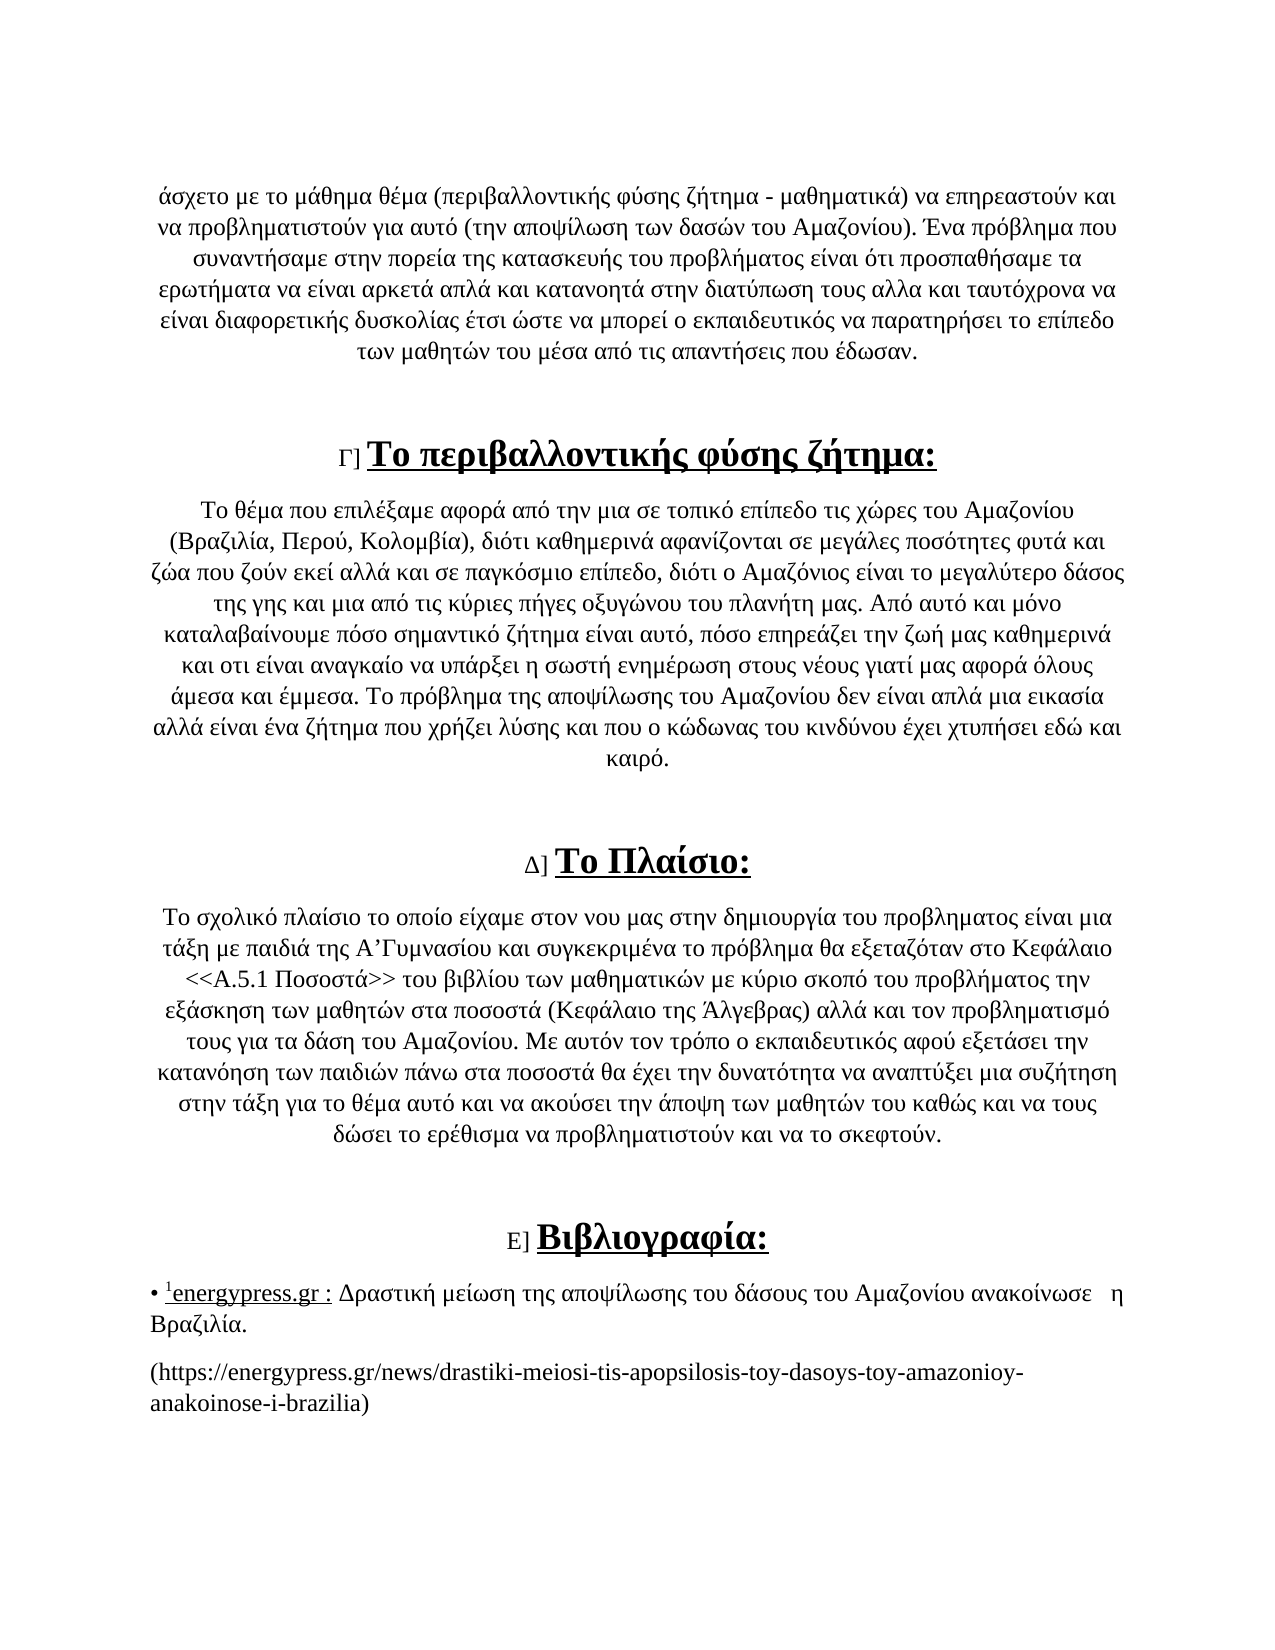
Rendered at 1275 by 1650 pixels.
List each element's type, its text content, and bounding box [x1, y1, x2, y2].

text Ε] Βιβλιογραφία: [150, 1215, 1125, 1258]
text Γ] Το περιβαλλοντικής φύσης ζήτημα: [150, 432, 1125, 475]
text Το θέμα που επιλέξαμε αφορά από την μια σε τοπικό επίπεδο τις χώρες του Αμαζονίου (Βραζιλία, Περού, Κολομβία), διότι καθημερινά αφανίζονται σε μεγάλες ποσότητες φυτά και ζώα που ζούν εκεί αλλά και σε παγκόσμιο επίπεδο, διότι ο Αμαζόνιος είναι το μεγαλύτερο δάσος της γης και μια από τις κύριες πήγες οξυγώνου του πλανήτη μας. Από αυτό και μόνο καταλαβαίνουμε πόσο σημαντικό ζήτημα είναι αυτό, πόσο επηρεάζει την ζωή μας καθημερινά και οτι είναι αναγκαίο να υπάρξει η σωστή ενημέρωση στους νέους γιατί μας αφορά όλους άμεσα και έμμεσα. Το πρόβλημα της αποψίλωσης του Αμαζονίου δεν είναι απλά μια εικασία αλλά είναι ένα ζήτημα που χρήζει λύσης και που ο κώδωνας του κινδύνου έχει χτυπήσει εδώ και καιρό. [150, 495, 1125, 772]
text • 1energypress.gr : Δραστική μείωση της αποψίλωσης του δάσους του Αμαζονίου ανακοίνωσε η Βραζιλία. [150, 1278, 1125, 1338]
text Δ] Το Πλαίσιο: [150, 839, 1125, 882]
text Το σχολικό πλαίσιο το οποίο είχαμε στον νου μας στην δημιουργία του προβληματος είναι μια τάξη με παιδιά της Α’Γυμνασίου και συγκεκριμένα το πρόβλημα θα εξεταζόταν στο Κεφάλαιο <<Α.5.1 Ποσοστά>> του βιβλίου των μαθηματικών με κύριο σκοπό του προβλήματος την εξάσκηση των μαθητών στα ποσοστά (Κεφάλαιο της Άλγεβρας) αλλά και τον προβληματισμό τους για τα δάση του Αμαζονίου. Με αυτόν τον τρόπο ο εκπαιδευτικός αφού εξετάσει την κατανόηση των παιδιών πάνω στα ποσοστά θα έχει την δυνατότητα να αναπτύξει μια συζήτηση στην τάξη για το θέμα αυτό και να ακούσει την άποψη των μαθητών του καθώς και να τους δώσει το ερέθισμα να προβληματιστούν και να το σκεφτούν. [150, 902, 1125, 1148]
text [150, 181, 1125, 365]
text (https://energypress.gr/news/drastiki-meiosi-tis-apopsilosis-toy-dasoys-toy-amazonioy-anakoinose-i-brazilia) [150, 1357, 1125, 1416]
